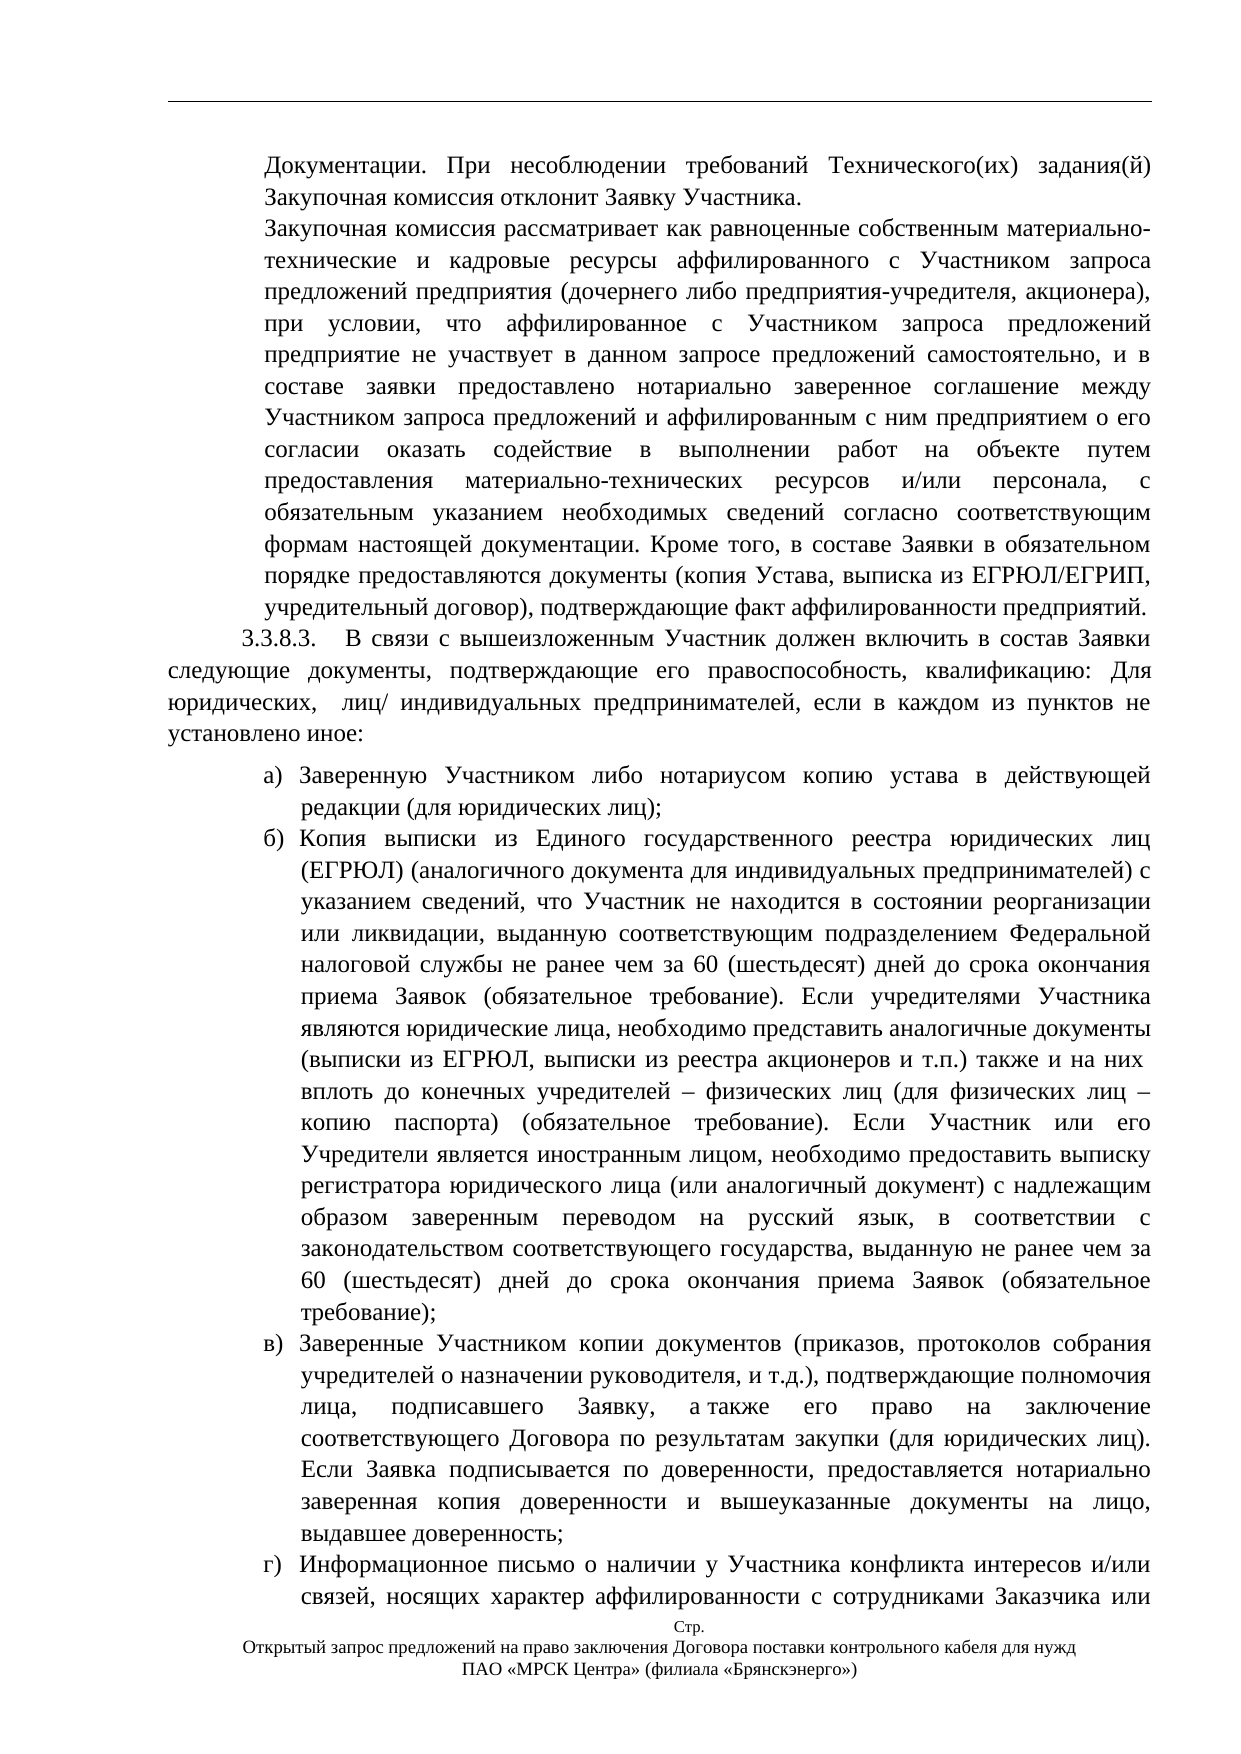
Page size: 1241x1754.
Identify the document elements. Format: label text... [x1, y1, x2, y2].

text Закупочная комиссия рассматривает как равноценные собственным материально-технические и кадровые ресурсы аффилированного с Участником запроса предложений предприятия (дочернего либо предприятия-учредителя, акционера), при условии, что аффилированное с Участником запроса предложений предприятие не участвует в данном запросе предложений самостоятельно, и в составе заявки предоставлено нотариально заверенное соглашение между Участником запроса предложений и аффилированным с ним предприятием о его согласии оказать содействие в выполнении работ на объекте путем предоставления материально-технических ресурсов и/или персонала, с обязательным указанием необходимых сведений согласно соответствующим формам настоящей документации. Кроме того, в составе Заявки в обязательном порядке предоставляются документы (копия Устава, выписка из ЕГРЮЛ/ЕГРИП, учредительный договор), подтверждающие факт аффилированности предприятий. [264, 213, 1152, 621]
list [263, 1549, 1152, 1609]
list Заверенную Участником либо нотариусом копию устава в действующей редакции (для юридических лиц); [263, 760, 1152, 820]
list В связи с вышеизложенным Участник должен включить в состав Заявки следующие документы, подтверждающие его правоспособность, квалификацию: Для юридических, лиц/ индивидуальных предпринимателей, если в каждом из пунктов не установлено иное: [168, 623, 1152, 747]
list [227, 150, 1152, 210]
list Копия выписки из Единого государственного реестра юридических лиц (ЕГРЮЛ) (аналогичного документа для индивидуальных предпринимателей) с указанием сведений, что Участник не находится в состоянии реорганизации или ликвидации, выданную соответствующим подразделением Федеральной налоговой службы не ранее чем за 60 (шестьдесят) дней до срока окончания приема Заявок (обязательное требование). Если учредителями Участника являются юридические лица, необходимо представить аналогичные документы (выписки из ЕГРЮЛ, выписки из реестра акционеров и т.п.) также и на них вплоть до конечных учредителей – физических лиц (для физических лиц – копию паспорта) (обязательное требование). Если Участник или его Учредители является иностранным лицом, необходимо предоставить выписку регистратора юридического лица (или аналогичный документ) с надлежащим образом заверенным переводом на русский язык, в соответствии с законодательством соответствующего государства, выданную не ранее чем за 60 (шестьдесят) дней до срока окончания приема Заявок (обязательное требование); [263, 823, 1152, 1325]
list Заверенные Участником копии документов (приказов, протоколов собрания учредителей о назначении руководителя, и т.д.), подтверждающие полномочия лица, подписавшего Заявку, а также его право на заключение соответствующего Договора по результатам закупки (для юридических лиц). Если Заявка подписывается по доверенности, предоставляется нотариально заверенная копия доверенности и вышеуказанные документы на лицо, выдавшее доверенность; [263, 1328, 1152, 1546]
